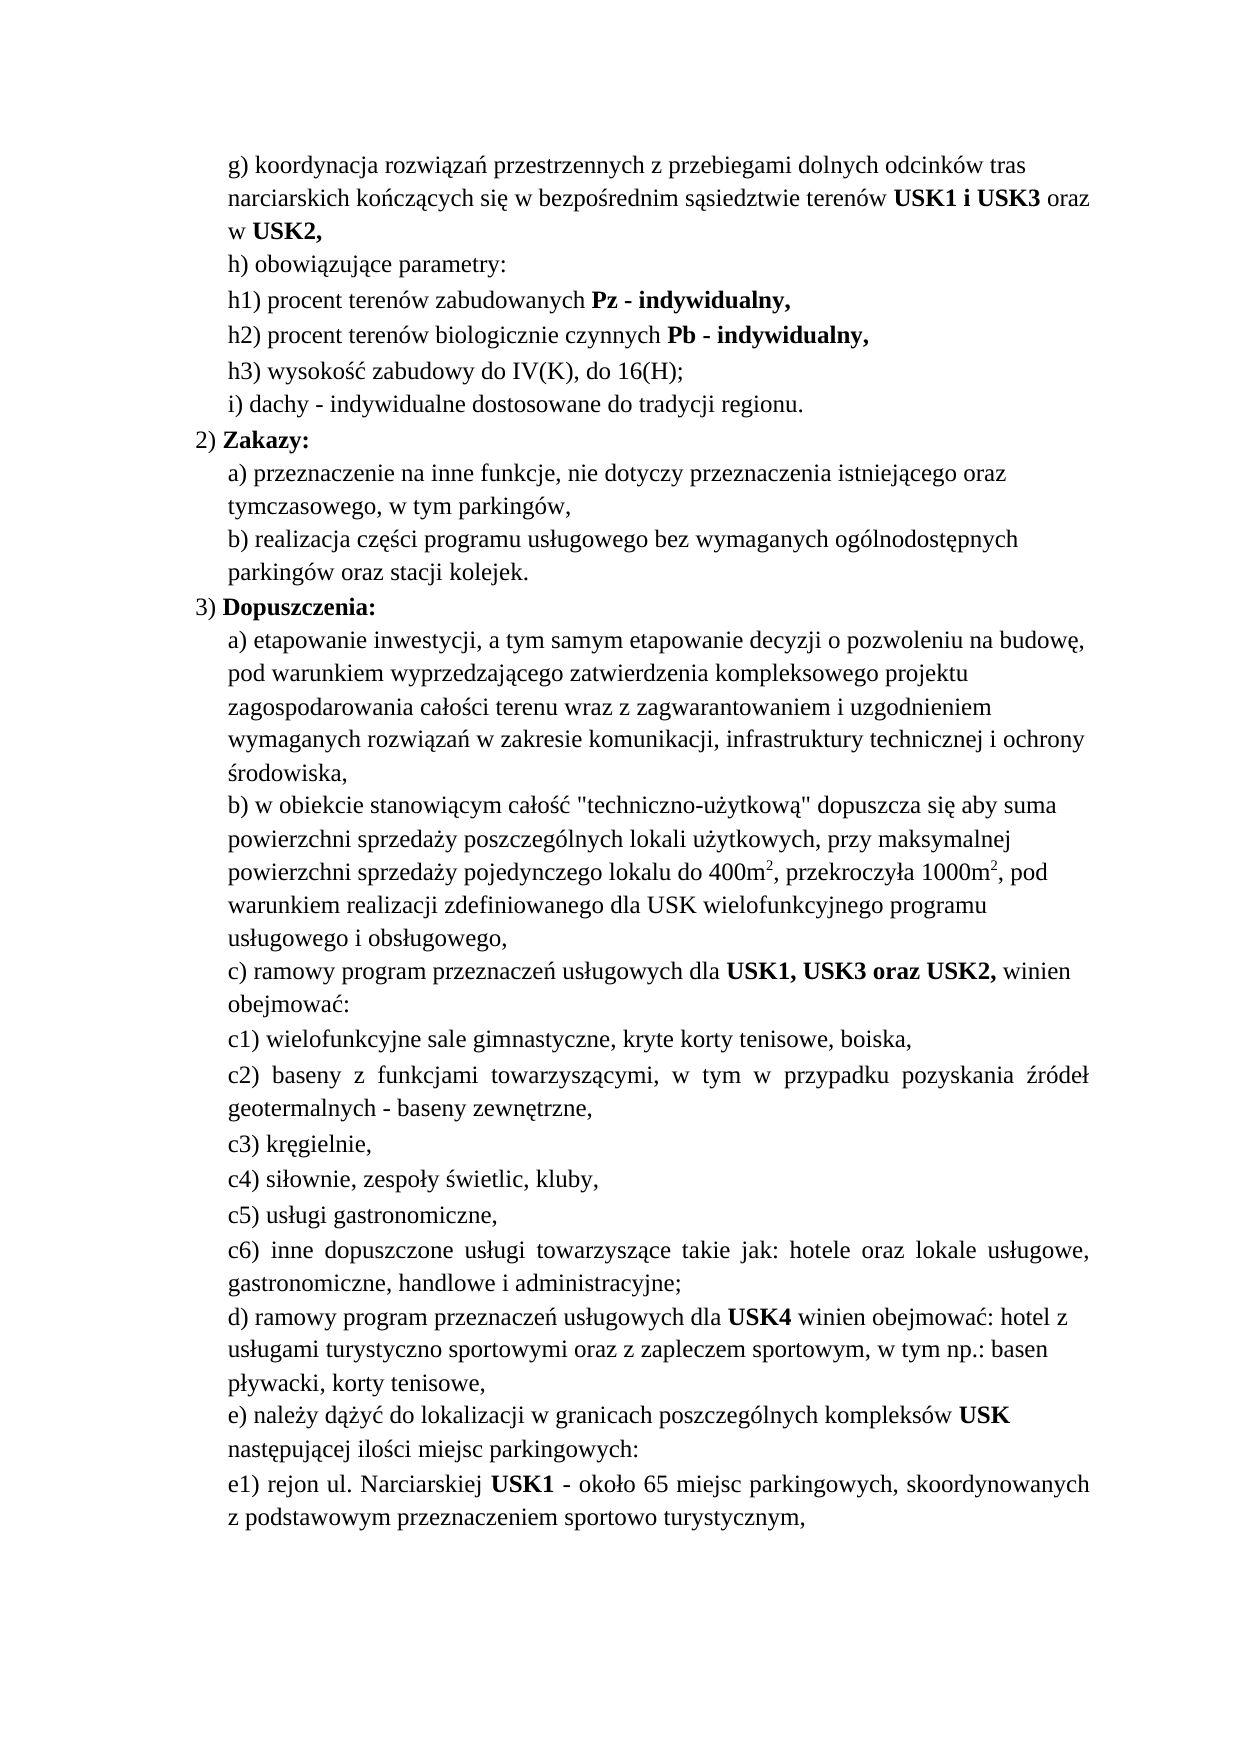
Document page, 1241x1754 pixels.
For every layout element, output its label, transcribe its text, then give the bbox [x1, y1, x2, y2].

text c5) usługi gastronomiczne, [228, 1200, 1090, 1229]
text i) dachy - indywidualne dostosowane do tradycji regionu. [228, 389, 1090, 418]
text 2) Zakazy: [189, 425, 1090, 453]
text h2) procent terenów biologicznie czynnych Pb - indywidualny, [228, 320, 1090, 349]
text b) realizacja części programu usługowego bez wymaganych ogólnodostępnych parkingów oraz stacji kolejek. [228, 524, 1090, 586]
text e1) rejon ul. Narciarskiej USK1 - około 65 miejsc parkingowych, skoordynowanych z podstawowym przeznaczeniem sportowo turystycznym, [228, 1469, 1090, 1531]
text c6) inne dopuszczone usługi towarzyszące takie jak: hotele oraz lokale usługowe, gastronomiczne, handlowe i administracyjne; [228, 1236, 1090, 1297]
text c2) baseny z funkcjami towarzyszącymi, w tym w przypadku pozyskania źródeł geotermalnych - baseny zewnętrzne, [228, 1060, 1090, 1122]
text c3) kręgielnie, [228, 1129, 1090, 1157]
text e) należy dążyć do lokalizacji w granicach poszczególnych kompleksów USK następującej ilości miejsc parkingowych: [228, 1401, 1090, 1462]
text c4) siłownie, zespoły świetlic, kluby, [228, 1164, 1090, 1193]
text h3) wysokość zabudowy do IV(K), do 16(H); [228, 356, 1090, 385]
text 3) Dopuszczenia: [189, 592, 1090, 621]
text h) obowiązujące parametry: [228, 249, 1090, 278]
text c1) wielofunkcyjne sale gimnastyczne, kryte korty tenisowe, boiska, [228, 1024, 1090, 1053]
text d) ramowy program przeznaczeń usługowych dla USK4 winien obejmować: hotel z usługami turystyczno sportowymi oraz z zapleczem sportowym, w tym np.: basen pływacki, korty tenisowe, [228, 1302, 1090, 1396]
text a) przeznaczenie na inne funkcje, nie dotyczy przeznaczenia istniejącego oraz tymczasowego, w tym parkingów, [228, 458, 1090, 519]
text b) w obiekcie stanowiącym całość "techniczno-użytkową" dopuszcza się aby suma powierzchni sprzedaży poszczególnych lokali użytkowych, przy maksymalnej powierzchni sprzedaży pojedynczego lokalu do 400m2, przekroczyła 1000m2, pod warunkiem realizacji zdefiniowanego dla USK wielofunkcyjnego programu usługowego i obsługowego, [228, 791, 1090, 951]
text c) ramowy program przeznaczeń usługowych dla USK1, USK3 oraz USK2, winien obejmować: [228, 956, 1090, 1017]
text g) koordynacja rozwiązań przestrzennych z przebiegami dolnych odcinków tras narciarskich kończących się w bezpośrednim sąsiedztwie terenów USK1 i USK3 oraz w USK2, [228, 150, 1090, 245]
text h1) procent terenów zabudowanych Pz - indywidualny, [228, 285, 1090, 313]
text a) etapowanie inwestycji, a tym samym etapowanie decyzji o pozwoleniu na budowę, pod warunkiem wyprzedzającego zatwierdzenia kompleksowego projektu zagospodarowania całości terenu wraz z zagwarantowaniem i uzgodnieniem wymaganych rozwiązań w zakresie komunikacji, infrastruktury technicznej i ochrony środowiska, [228, 626, 1090, 786]
